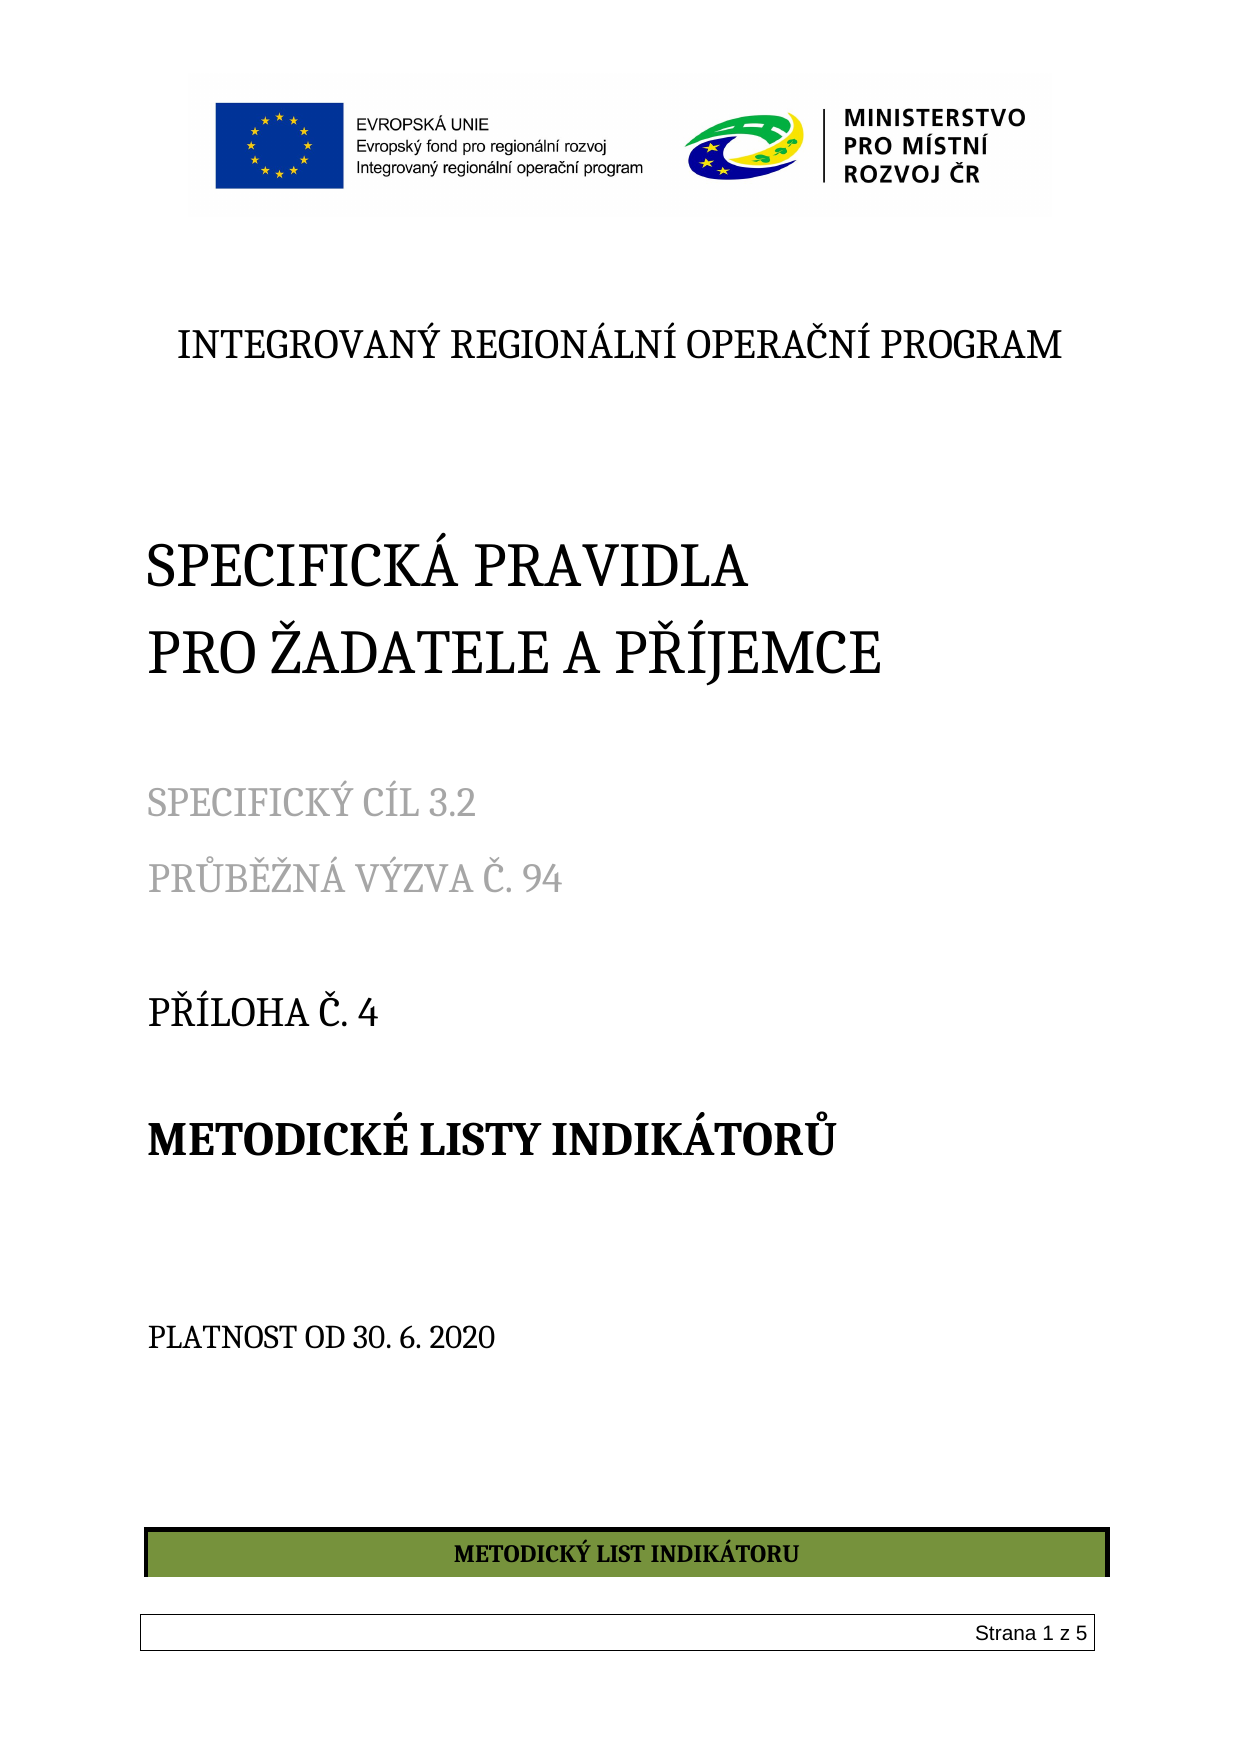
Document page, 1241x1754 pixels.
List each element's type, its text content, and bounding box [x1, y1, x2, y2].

picture [187, 73, 1053, 217]
text PRO ŽADATELE A PŘÍJEMCE [148, 617, 1093, 689]
text SPECIFICKÁ PRAVIDLA [148, 531, 1093, 602]
text INTEGROVANÝ REGIONÁLNÍ OPERAČNÍ PROGRAM [148, 321, 1093, 369]
text metodické listy indikátorů [148, 1112, 1093, 1167]
table_header METODICKÝ LIST INDIKÁTORU [148, 1532, 1105, 1577]
text průběžná výzva č. 94 [148, 855, 1093, 903]
text pLATNOST OD 30. 6. 2020 [148, 1318, 1093, 1356]
text PŘÍLOHA Č. 4 [148, 988, 1093, 1036]
text SPECIFICKÝ CÍL 3.2 [148, 779, 1093, 827]
